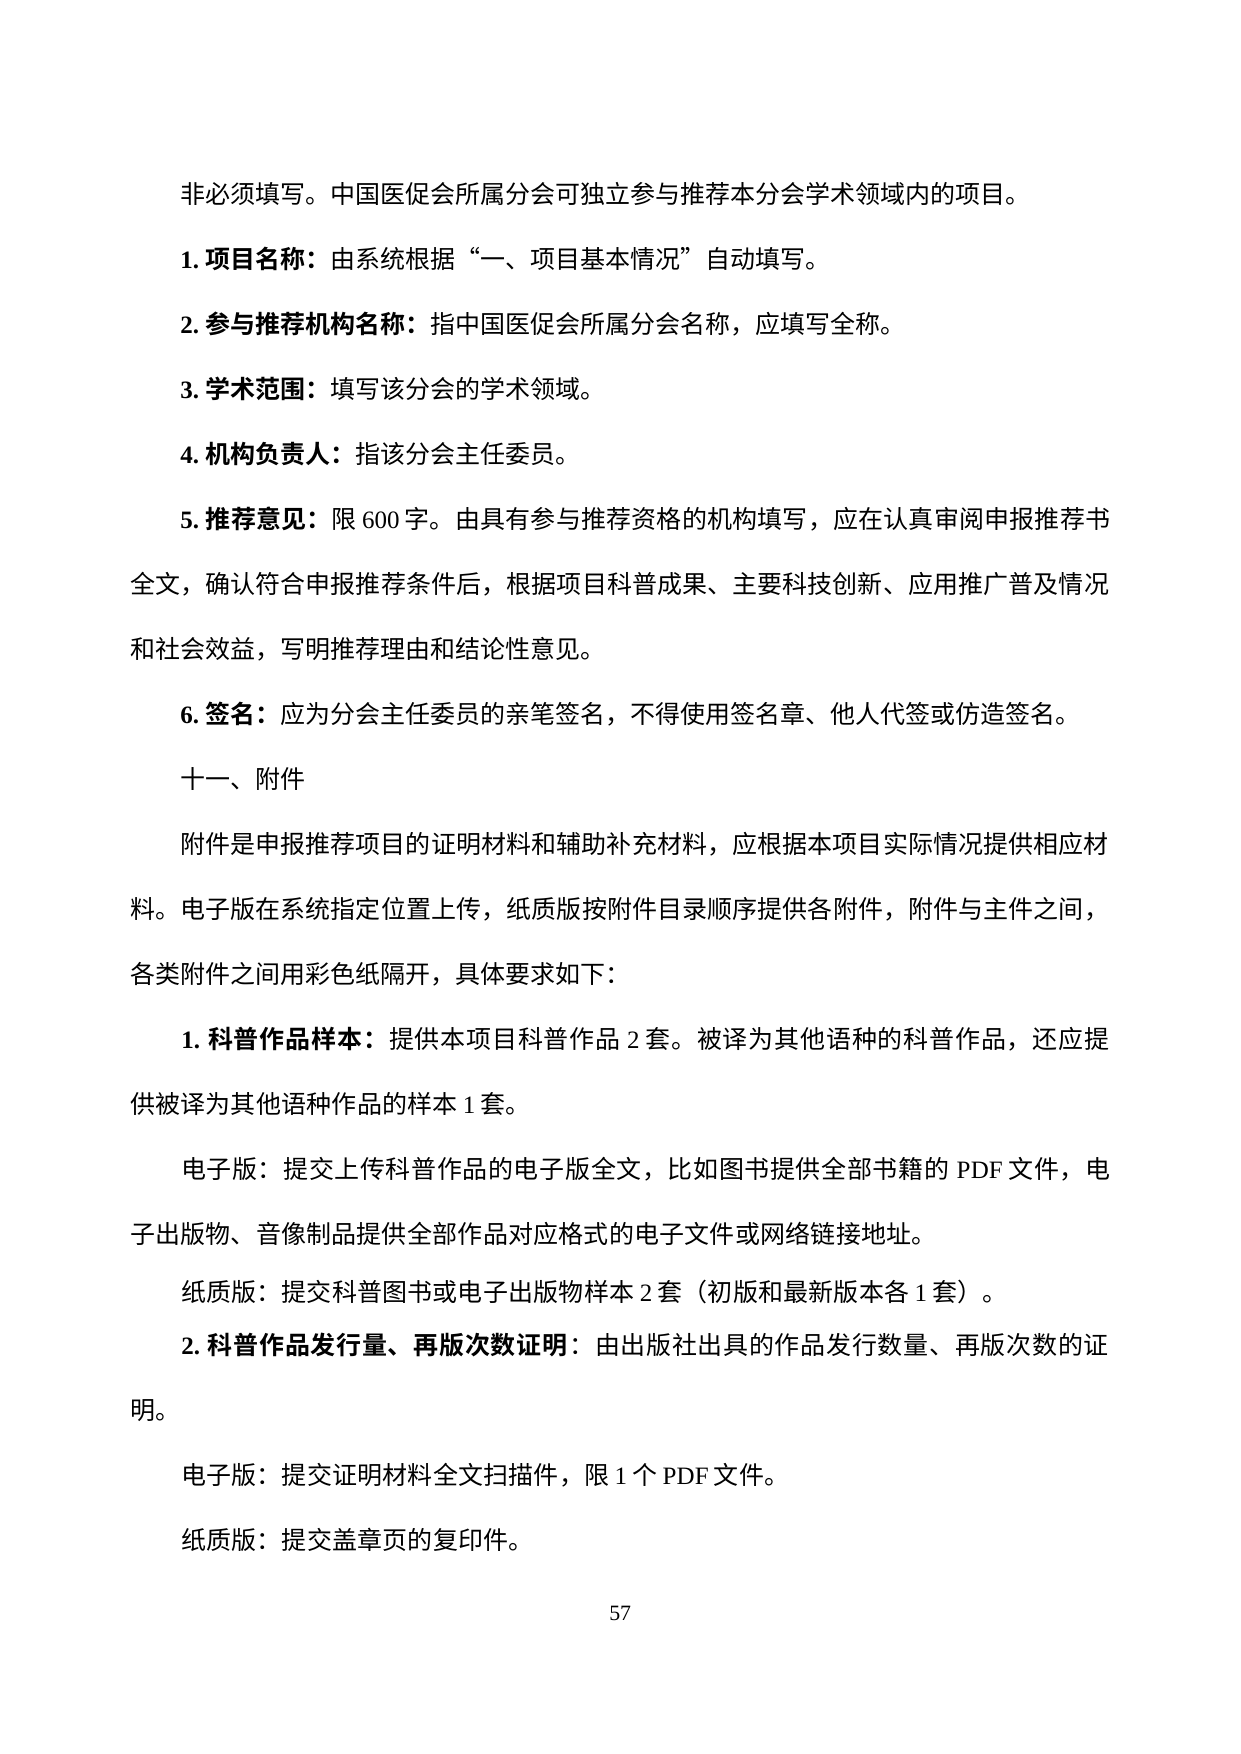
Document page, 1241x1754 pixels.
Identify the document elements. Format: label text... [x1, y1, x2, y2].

text 2. 科普作品发行量、再版次数证明：由出版社出具的作品发行数量、再版次数的证明。 [130, 1311, 1110, 1441]
text 6. 签名：应为分会主任委员的亲笔签名，不得使用签名章、他人代签或仿造签名。 [130, 680, 1110, 745]
text 1. 科普作品样本：提供本项目科普作品2套。被译为其他语种的科普作品，还应提供被译为其他语种作品的样本1套。 [130, 1005, 1110, 1135]
text 2. 参与推荐机构名称：指中国医促会所属分会名称，应填写全称。 [130, 290, 1110, 355]
text 附件是申报推荐项目的证明材料和辅助补充材料，应根据本项目实际情况提供相应材料。电子版在系统指定位置上传，纸质版按附件目录顺序提供各附件，附件与主件之间，各类附件之间用彩色纸隔开，具体要求如下： [130, 810, 1110, 1005]
text 1. 项目名称：由系统根据“一、项目基本情况”自动填写。 [130, 225, 1110, 290]
text 4. 机构负责人：指该分会主任委员。 [130, 420, 1110, 485]
text 十一、附件 [130, 745, 1110, 810]
text 电子版：提交证明材料全文扫描件，限1个PDF文件。 [130, 1441, 1110, 1506]
text 3. 学术范围：填写该分会的学术领域。 [130, 355, 1110, 420]
text 纸质版：提交科普图书或电子出版物样本2套（初版和最新版本各1套）。 [130, 1265, 1110, 1311]
text 电子版：提交上传科普作品的电子版全文，比如图书提供全部书籍的PDF文件，电子出版物、音像制品提供全部作品对应格式的电子文件或网络链接地址。 [130, 1135, 1110, 1265]
text 纸质版：提交盖章页的复印件。 [130, 1506, 1110, 1571]
text 5. 推荐意见：限600字。由具有参与推荐资格的机构填写，应在认真审阅申报推荐书全文，确认符合申报推荐条件后，根据项目科普成果、主要科技创新、应用推广普及情况和社会效益，写明推荐理由和结论性意见。 [130, 485, 1110, 680]
text 非必须填写。中国医促会所属分会可独立参与推荐本分会学术领域内的项目。 [130, 160, 1110, 225]
